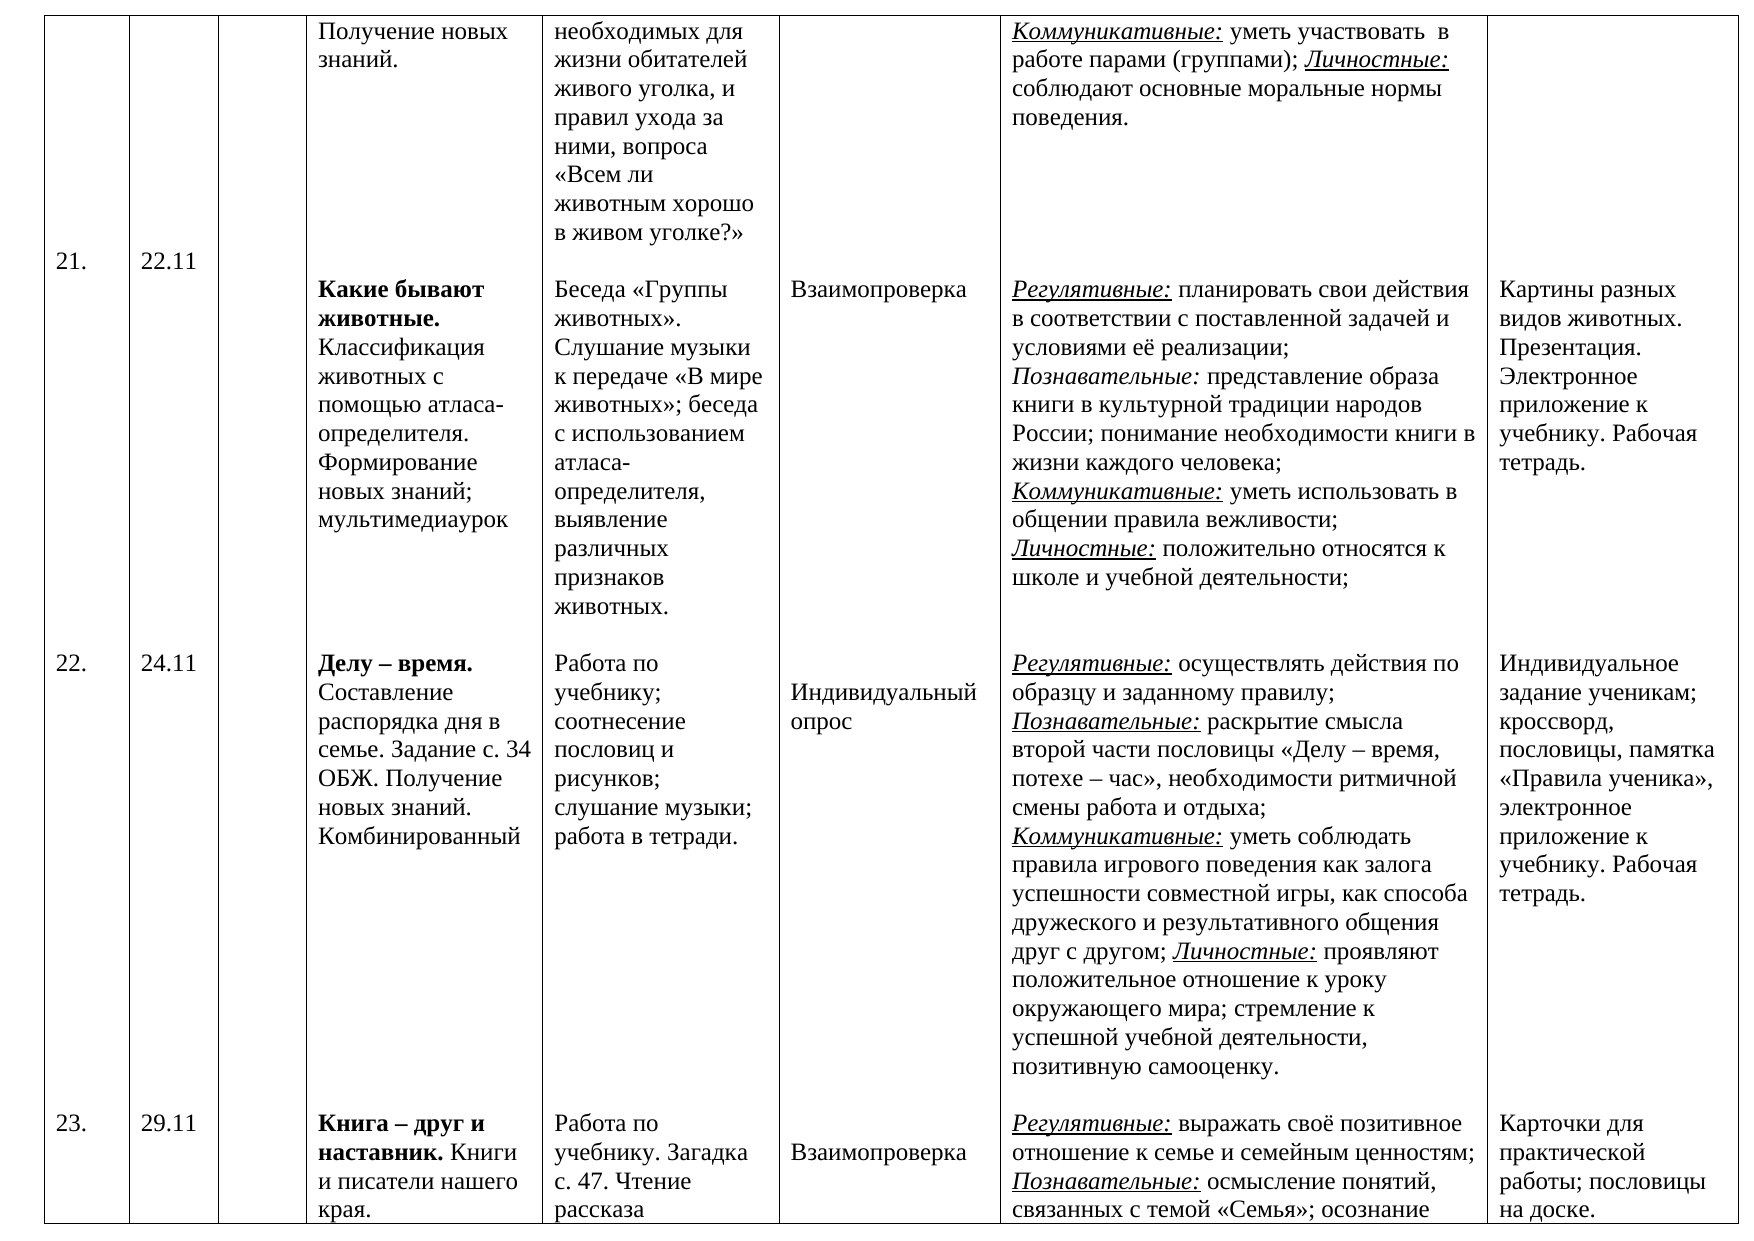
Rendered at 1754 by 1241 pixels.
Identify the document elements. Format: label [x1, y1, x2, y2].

table_cell [130, 16, 218, 1223]
table_cell [307, 16, 542, 1223]
table_cell [219, 16, 306, 1223]
table_cell [1488, 16, 1738, 1223]
table_cell [780, 16, 1000, 1223]
table_cell [45, 16, 129, 1223]
table_cell [1001, 16, 1487, 1223]
table_cell [543, 16, 779, 1223]
